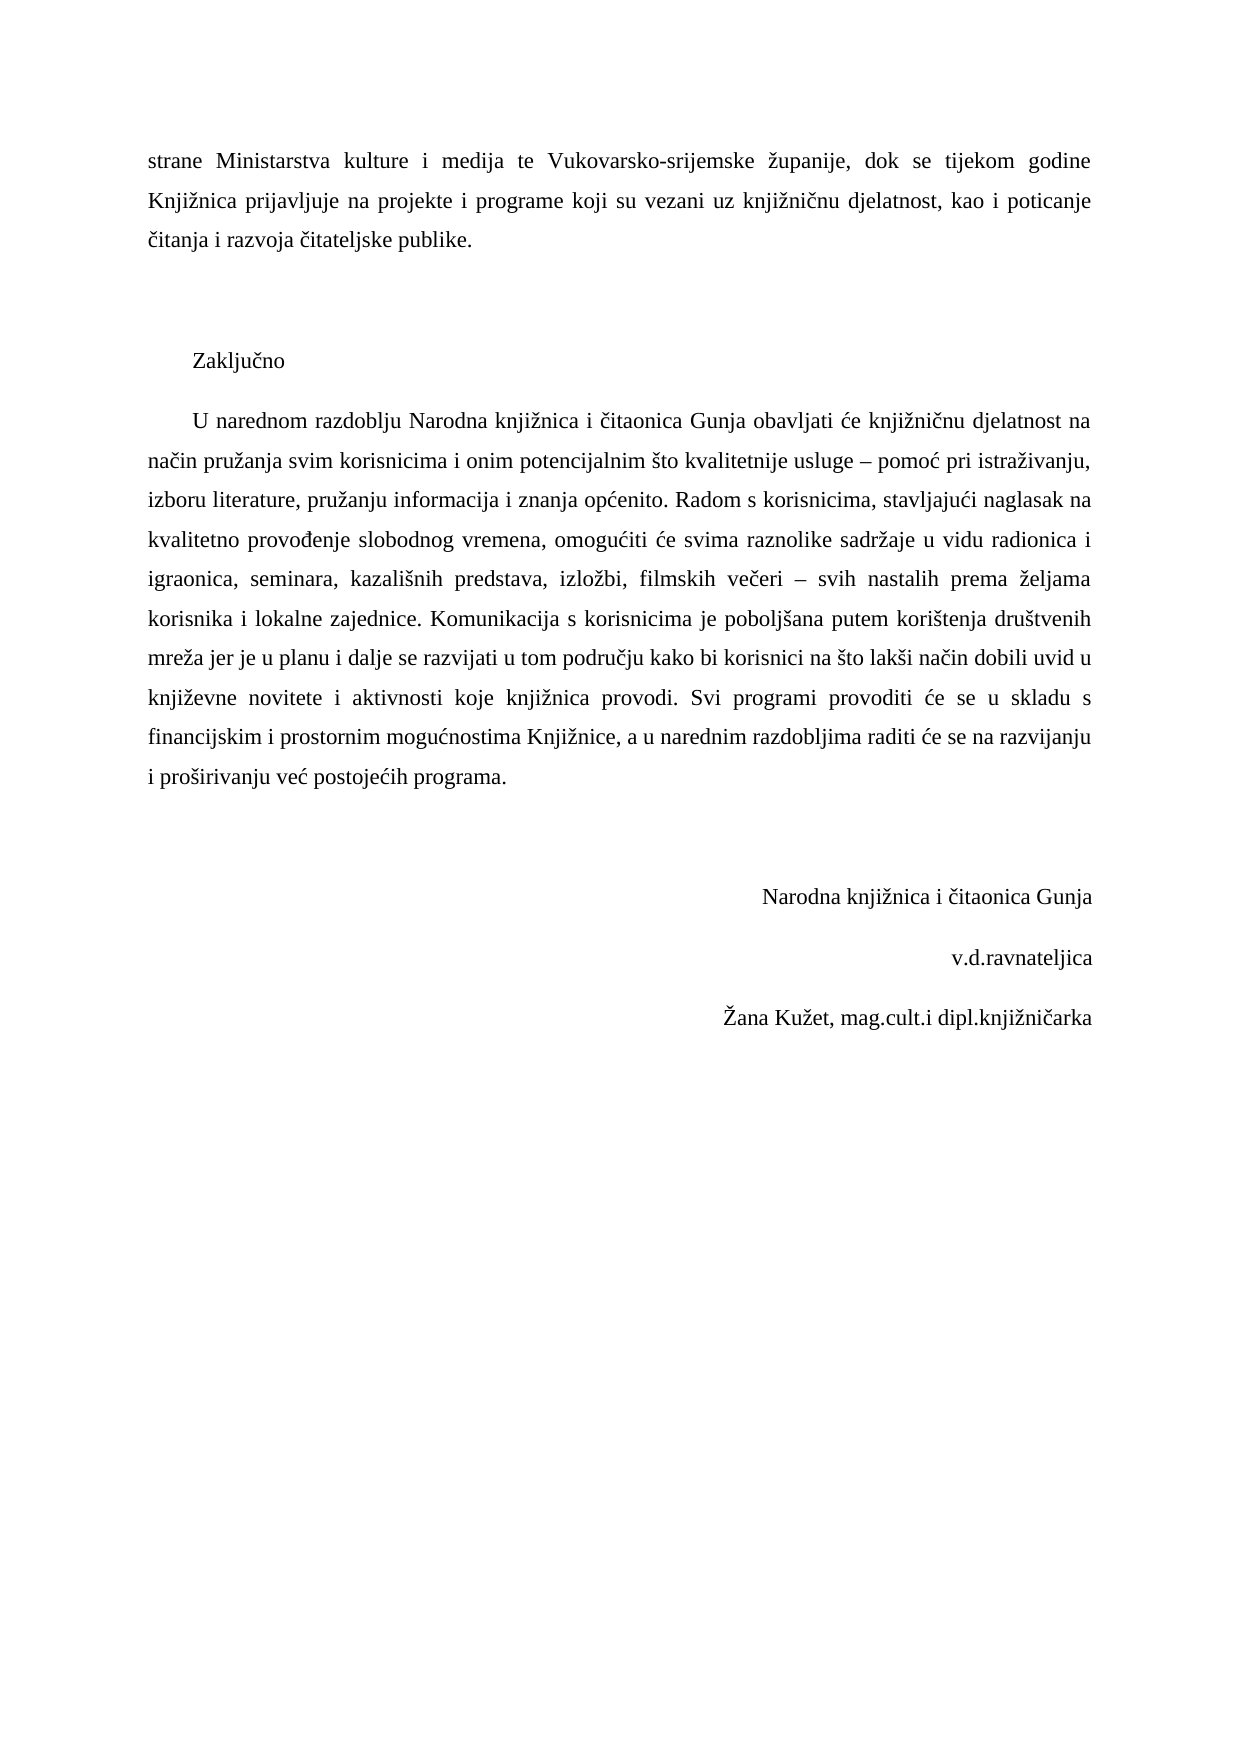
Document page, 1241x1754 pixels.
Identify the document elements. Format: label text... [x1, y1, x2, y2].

text Žana Kužet, mag.cult.i dipl.knjižničarka [148, 1004, 1093, 1030]
text Zaključno [148, 347, 1093, 373]
text U narednom razdoblju Narodna knjižnica i čitaonica Gunja obavljati će knjižničnu djelatnost na način pružanja svim korisnicima i onim potencijalnim što kvalitetnije usluge – pomoć pri istraživanju, izboru literature, pružanju informacija i znanja općenito. Radom s korisnicima, stavljajući naglasak na kvalitetno provođenje slobodnog vremena, omogućiti će svima raznolike sadržaje u vidu radionica i igraonica, seminara, kazališnih predstava, izložbi, filmskih večeri – svih nastalih prema željama korisnika i lokalne zajednice. Komunikacija s korisnicima je poboljšana putem korištenja društvenih mreža jer je u planu i dalje se razvijati u tom području kako bi korisnici na što lakši način dobili uvid u književne novitete i aktivnosti koje knjižnica provodi. Svi programi provoditi će se u skladu s financijskim i prostornim mogućnostima Knjižnice, a u narednim razdobljima raditi će se na razvijanju i proširivanju već postojećih programa. [148, 407, 1093, 789]
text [148, 148, 1093, 253]
text Narodna knjižnica i čitaonica Gunja [148, 883, 1093, 910]
text v.d.ravnateljica [148, 944, 1093, 970]
